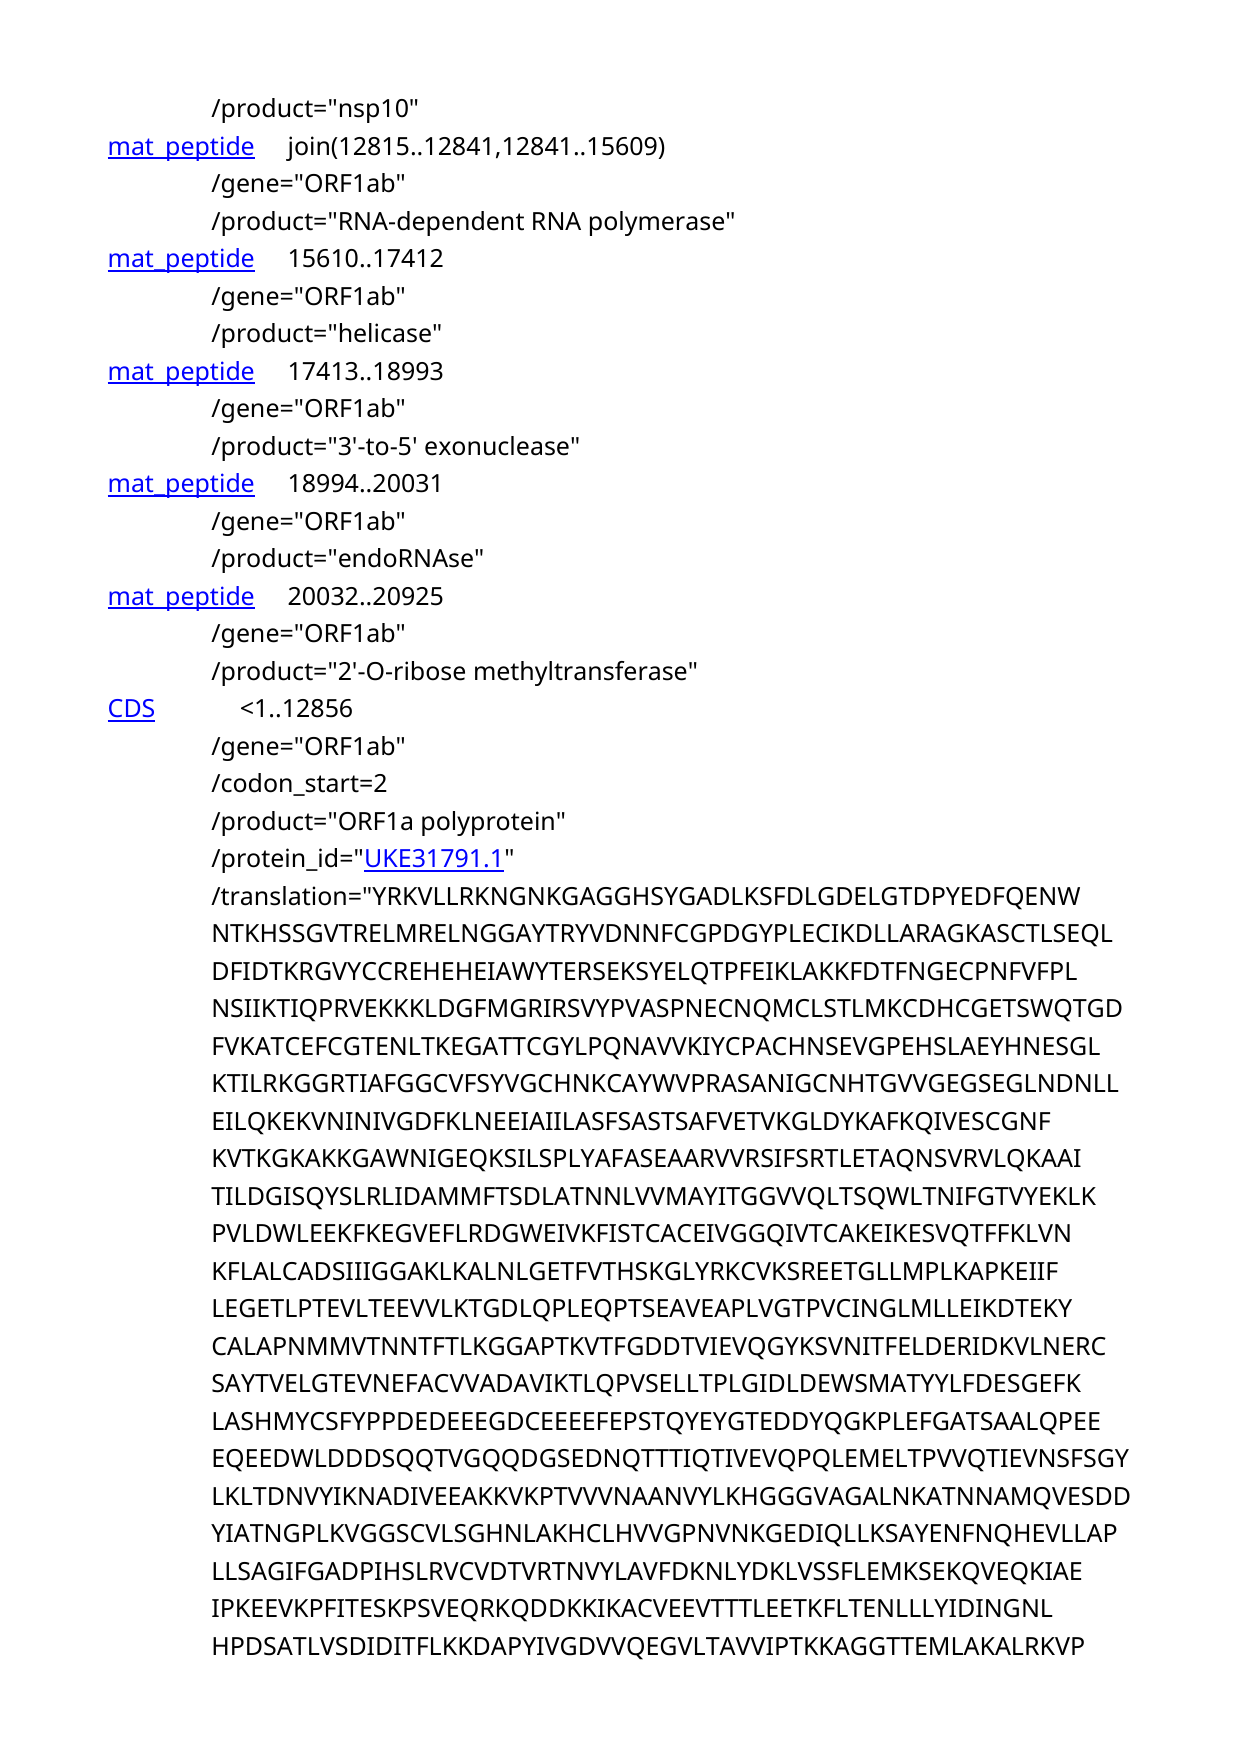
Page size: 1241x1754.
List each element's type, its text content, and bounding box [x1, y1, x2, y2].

text /product="RNA-dependent RNA polymerase" [75, 202, 1165, 239]
text DFIDTKRGVYCCREHEHEIAWYTERSEKSYELQTPFEIKLAKKFDTFNGECPNFVFPL [75, 952, 1165, 989]
text LKLTDNVYIKNADIVEEAKKVKPTVVVNAANVYLKHGGGVAGALNKATNNAMQVESDD [75, 1477, 1165, 1514]
text HPDSATLVSDIDITFLKKDAPYIVGDVVQEGVLTAVVIPTKKAGGTTEMLAKALRKVP [75, 1627, 1165, 1664]
text NSIIKTIQPRVEKKKLDGFMGRIRSVYPVASPNECNQMCLSTLMKCDHCGETSWQTGD [75, 989, 1165, 1027]
text /gene="ORF1ab" [75, 277, 1165, 314]
text KTILRKGGRTIAFGGCVFSYVGCHNKCAYWVPRASANIGCNHTGVVGEGSEGLNDNLL [75, 1064, 1165, 1102]
text /product="ORF1a polyprotein" [75, 802, 1165, 839]
text /product="endoRNAse" [75, 539, 1165, 577]
text /translation="YRKVLLRKNGNKGAGGHSYGADLKSFDLGDELGTDPYEDFQENW [75, 877, 1165, 914]
text PVLDWLEEKFKEGVEFLRDGWEIVKFISTCACEIVGGQIVTCAKEIKESVQTFFKLVN [75, 1214, 1165, 1252]
text CDS <1..12856 [75, 689, 1165, 727]
text mat_peptide join(12815..12841,12841..15609) [75, 127, 1165, 164]
text /product="helicase" [75, 314, 1165, 352]
text LLSAGIFGADPIHSLRVCVDTVRTNVYLAVFDKNLYDKLVSSFLEMKSEKQVEQKIAE [75, 1552, 1165, 1589]
text /gene="ORF1ab" [75, 164, 1165, 202]
text LEGETLPTEVLTEEVVLKTGDLQPLEQPTSEAVEAPLVGTPVCINGLMLLEIKDTEKY [75, 1289, 1165, 1327]
text FVKATCEFCGTENLTKEGATTCGYLPQNAVVKIYCPACHNSEVGPEHSLAEYHNESGL [75, 1027, 1165, 1064]
text /product="2'-O-ribose methyltransferase" [75, 652, 1165, 689]
text /codon_start=2 [75, 764, 1165, 802]
text /gene="ORF1ab" [75, 614, 1165, 652]
text EQEEDWLDDDSQQTVGQQDGSEDNQTTTIQTIVEVQPQLEMELTPVVQTIEVNSFSGY [75, 1439, 1165, 1477]
text mat_peptide 17413..18993 [75, 352, 1165, 389]
text /protein_id="UKE31791.1" [75, 839, 1165, 877]
text mat_peptide 15610..17412 [75, 239, 1165, 277]
text YIATNGPLKVGGSCVLSGHNLAKHCLHVVGPNVNKGEDIQLLKSAYENFNQHEVLLAP [75, 1514, 1165, 1552]
text /product="nsp10" [75, 89, 1165, 127]
text /gene="ORF1ab" [75, 502, 1165, 539]
text KFLALCADSIIIGGAKLKALNLGETFVTHSKGLYRKCVKSREETGLLMPLKAPKEIIF [75, 1252, 1165, 1289]
text IPKEEVKPFITESKPSVEQRKQDDKKIKACVEEVTTTLEETKFLTENLLLYIDINGNL [75, 1589, 1165, 1627]
text /gene="ORF1ab" [75, 389, 1165, 427]
text KVTKGKAKKGAWNIGEQKSILSPLYAFASEAARVVRSIFSRTLETAQNSVRVLQKAAI [75, 1139, 1165, 1177]
text TILDGISQYSLRLIDAMMFTSDLATNNLVVMAYITGGVVQLTSQWLTNIFGTVYEKLK [75, 1177, 1165, 1214]
text NTKHSSGVTRELMRELNGGAYTRYVDNNFCGPDGYPLECIKDLLARAGKASCTLSEQL [75, 914, 1165, 952]
text LASHMYCSFYPPDEDEEEGDCEEEEFEPSTQYEYGTEDDYQGKPLEFGATSAALQPEE [75, 1402, 1165, 1439]
text EILQKEKVNINIVGDFKLNEEIAIILASFSASTSAFVETVKGLDYKAFKQIVESCGNF [75, 1102, 1165, 1139]
text /product="3'-to-5' exonuclease" [75, 427, 1165, 464]
text CALAPNMMVTNNTFTLKGGAPTKVTFGDDTVIEVQGYKSVNITFELDERIDKVLNERC [75, 1327, 1165, 1364]
text SAYTVELGTEVNEFACVVADAVIKTLQPVSELLTPLGIDLDEWSMATYYLFDESGEFK [75, 1364, 1165, 1402]
text /gene="ORF1ab" [75, 727, 1165, 764]
text mat_peptide 18994..20031 [75, 464, 1165, 502]
text mat_peptide 20032..20925 [75, 577, 1165, 614]
